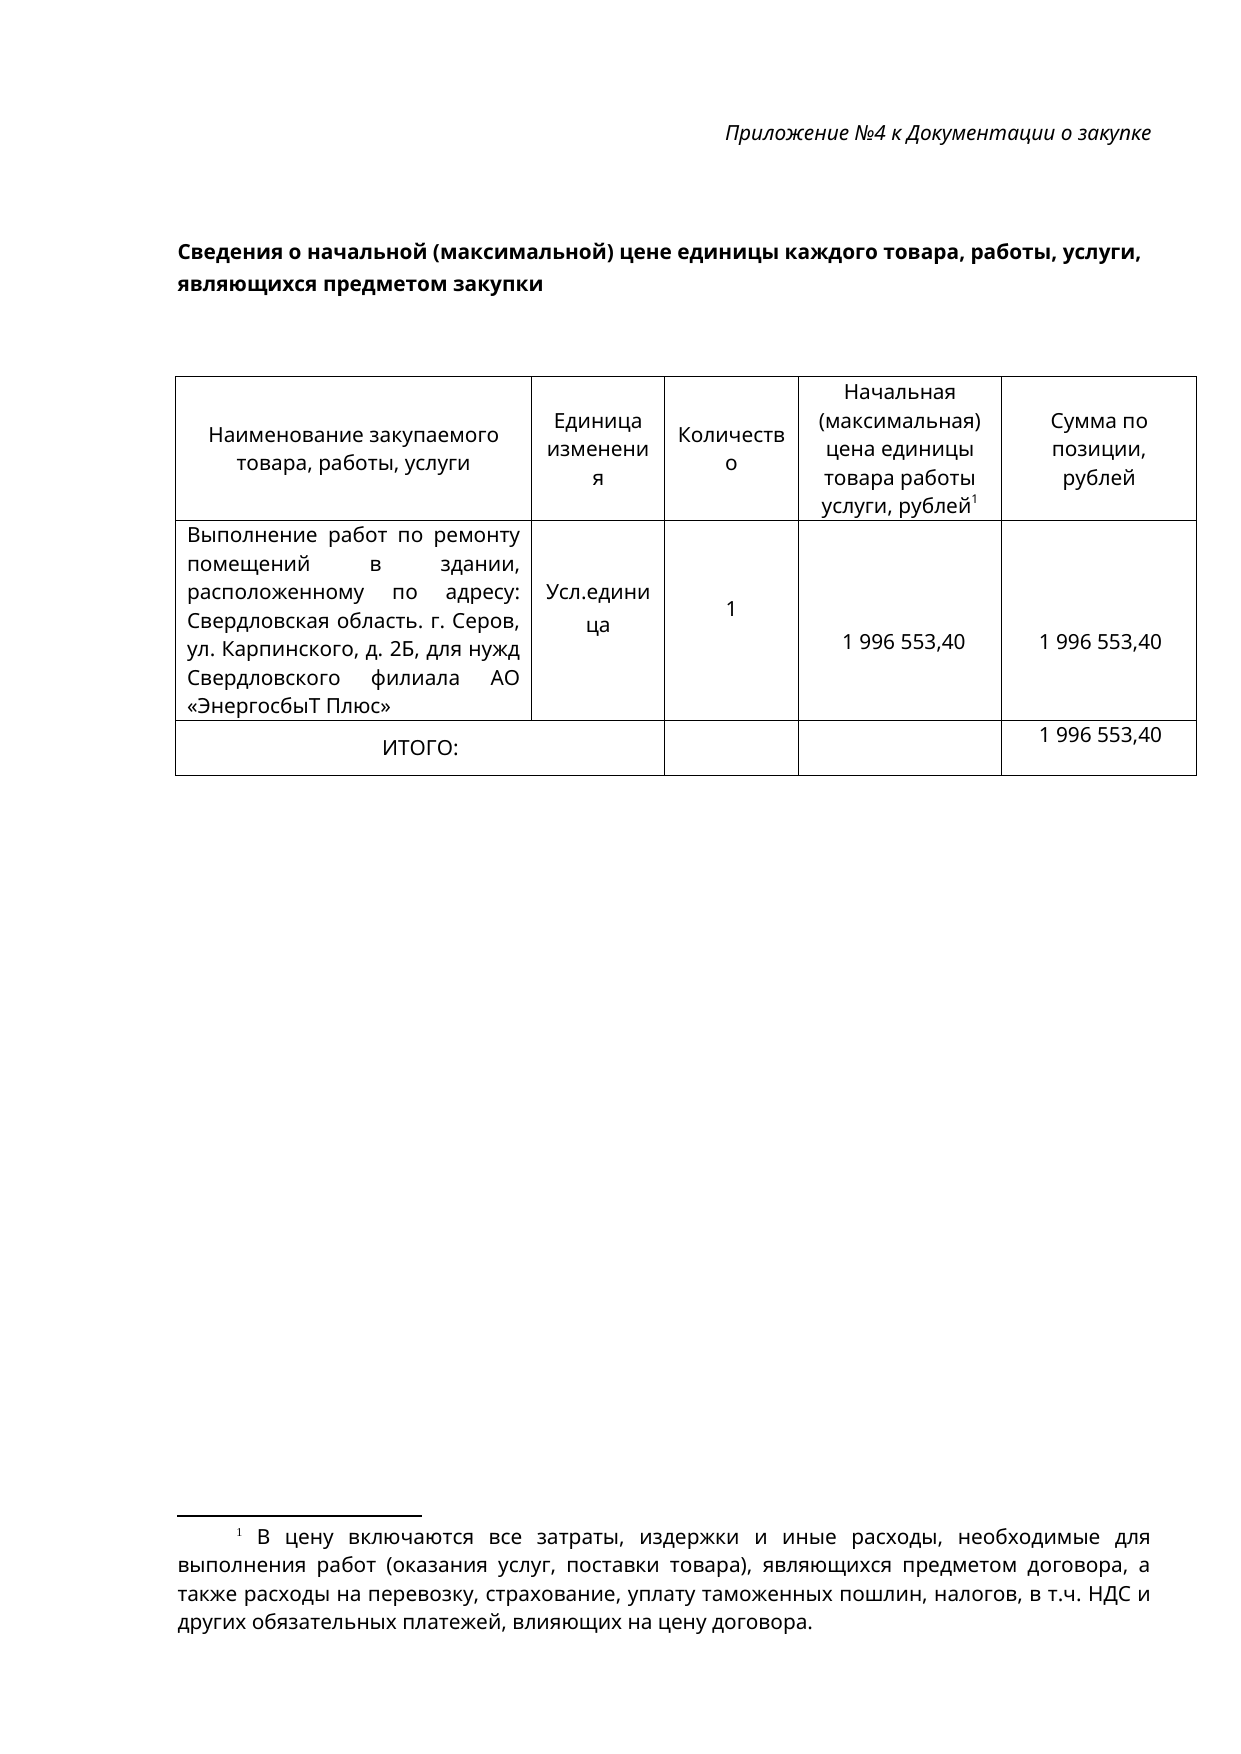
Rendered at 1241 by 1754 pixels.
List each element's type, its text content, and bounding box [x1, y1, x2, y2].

table_header Количество [665, 377, 798, 519]
table_cell Усл.единица [532, 521, 664, 719]
table_cell 1 996 553,40 [1002, 721, 1196, 774]
table_cell 1 [665, 521, 798, 719]
table_header Единица изменения [532, 377, 664, 519]
table_cell [799, 721, 1001, 774]
table_cell 1 996 553,40 [1002, 521, 1196, 719]
table_header Наименование закупаемого товара, работы, услуги [176, 377, 531, 519]
table_cell ИТОГО: [176, 721, 664, 774]
text Сведения о начальной (максимальной) цене единицы каждого товара, работы, услуги, являющихся предметом закупки [177, 237, 1152, 298]
table_header Сумма по позиции, рублей [1002, 377, 1196, 519]
list Приложение №4 к Документации о закупке [252, 118, 1152, 147]
table_cell 1 996 553,40 [799, 521, 1001, 719]
table_header Начальная (максимальная) цена единицы товара работы услуги, рублей [799, 377, 1001, 519]
table_cell Выполнение работ по ремонту помещений в здании, расположенному по адресу: Свердловская область. г. Серов, ул. Карпинского, д. 2Б, для нужд Свердловского филиала АО «ЭнергосбыТ Плюс» [176, 521, 531, 719]
table_cell [665, 721, 798, 774]
